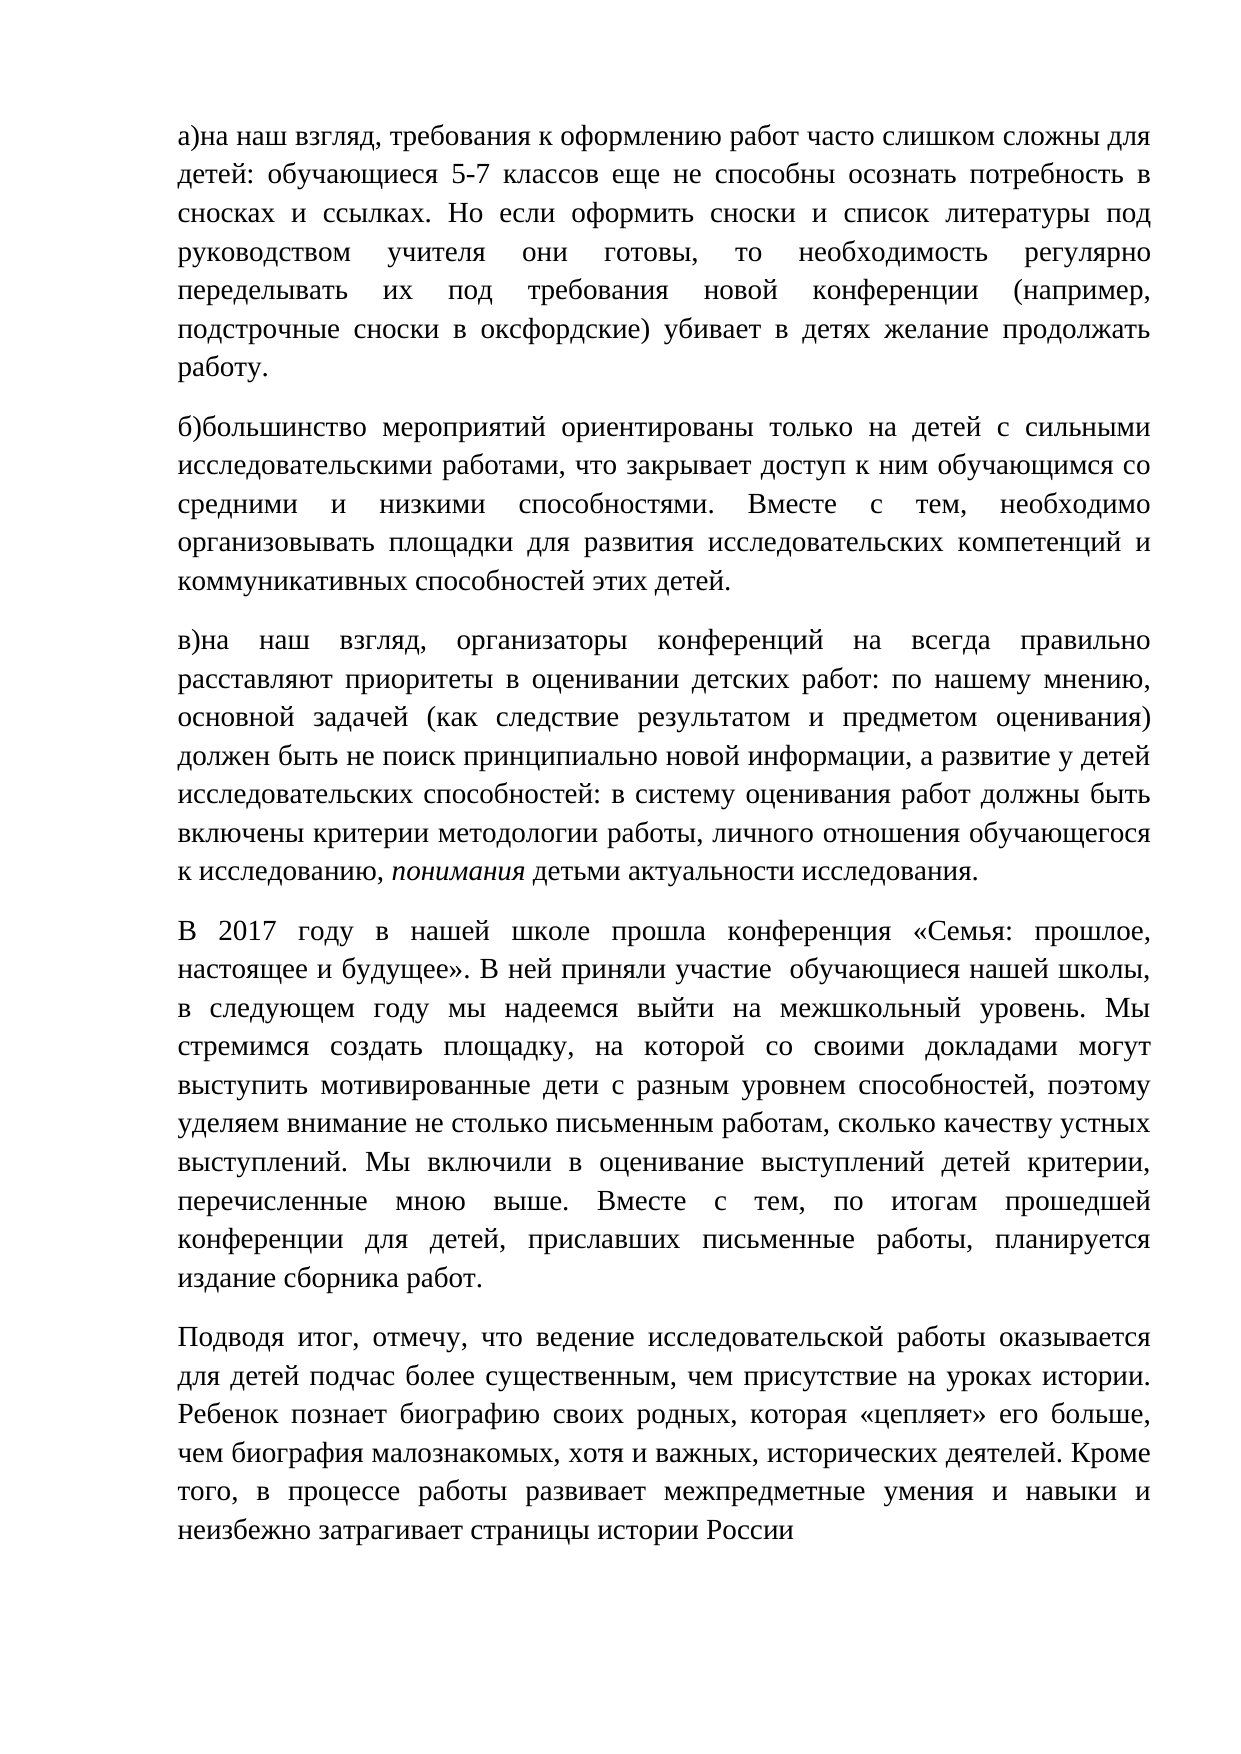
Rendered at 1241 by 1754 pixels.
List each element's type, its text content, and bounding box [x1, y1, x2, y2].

text в)на наш взгляд, организаторы конференций на всегда правильно расставляют приоритеты в оценивании детских работ: по нашему мнению, основной задачей (как следствие результатом и предметом оценивания) должен быть не поиск принципиально новой информации, а развитие у детей исследовательских способностей: в систему оценивания работ должны быть включены критерии методологии работы, личного отношения обучающегося к исследованию, понимания детьми актуальности исследования. [177, 622, 1152, 887]
text Подводя итог, отмечу, что ведение исследовательской работы оказывается для детей подчас более существенным, чем присутствие на уроках истории. Ребенок познает биографию своих родных, которая «цепляет» его больше, чем биография малознакомых, хотя и важных, исторических деятелей. Кроме того, в процессе работы развивает межпредметные умения и навыки и неизбежно затрагивает страницы истории России [177, 1319, 1152, 1545]
text б)большинство мероприятий ориентированы только на детей с сильными исследовательскими работами, что закрывает доступ к ним обучающимся со средними и низкими способностями. Вместе с тем, необходимо организовывать площадки для развития исследовательских компетенций и коммуникативных способностей этих детей. [177, 409, 1152, 596]
text а)на наш взгляд, требования к оформлению работ часто слишком сложны для детей: обучающиеся 5-7 классов еще не способны осознать потребность в сносках и ссылках. Но если оформить сноски и список литературы под руководством учителя они готовы, то необходимость регулярно переделывать их под требования новой конференции (например, подстрочные сноски в оксфордские) убивает в детях желание продолжать работу. [177, 118, 1152, 383]
text В 2017 году в нашей школе прошла конференция «Семья: прошлое, настоящее и будущее». В ней приняли участие обучающиеся нашей школы, в следующем году мы надеемся выйти на межшкольный уровень. Мы стремимся создать площадку, на которой со своими докладами могут выступить мотивированные дети с разным уровнем способностей, поэтому уделяем внимание не столько письменным работам, сколько качеству устных выступлений. Мы включили в оценивание выступлений детей критерии, перечисленные мною выше. Вместе с тем, по итогам прошедшей конференции для детей, приславших письменные работы, планируется издание сборника работ. [177, 913, 1152, 1293]
